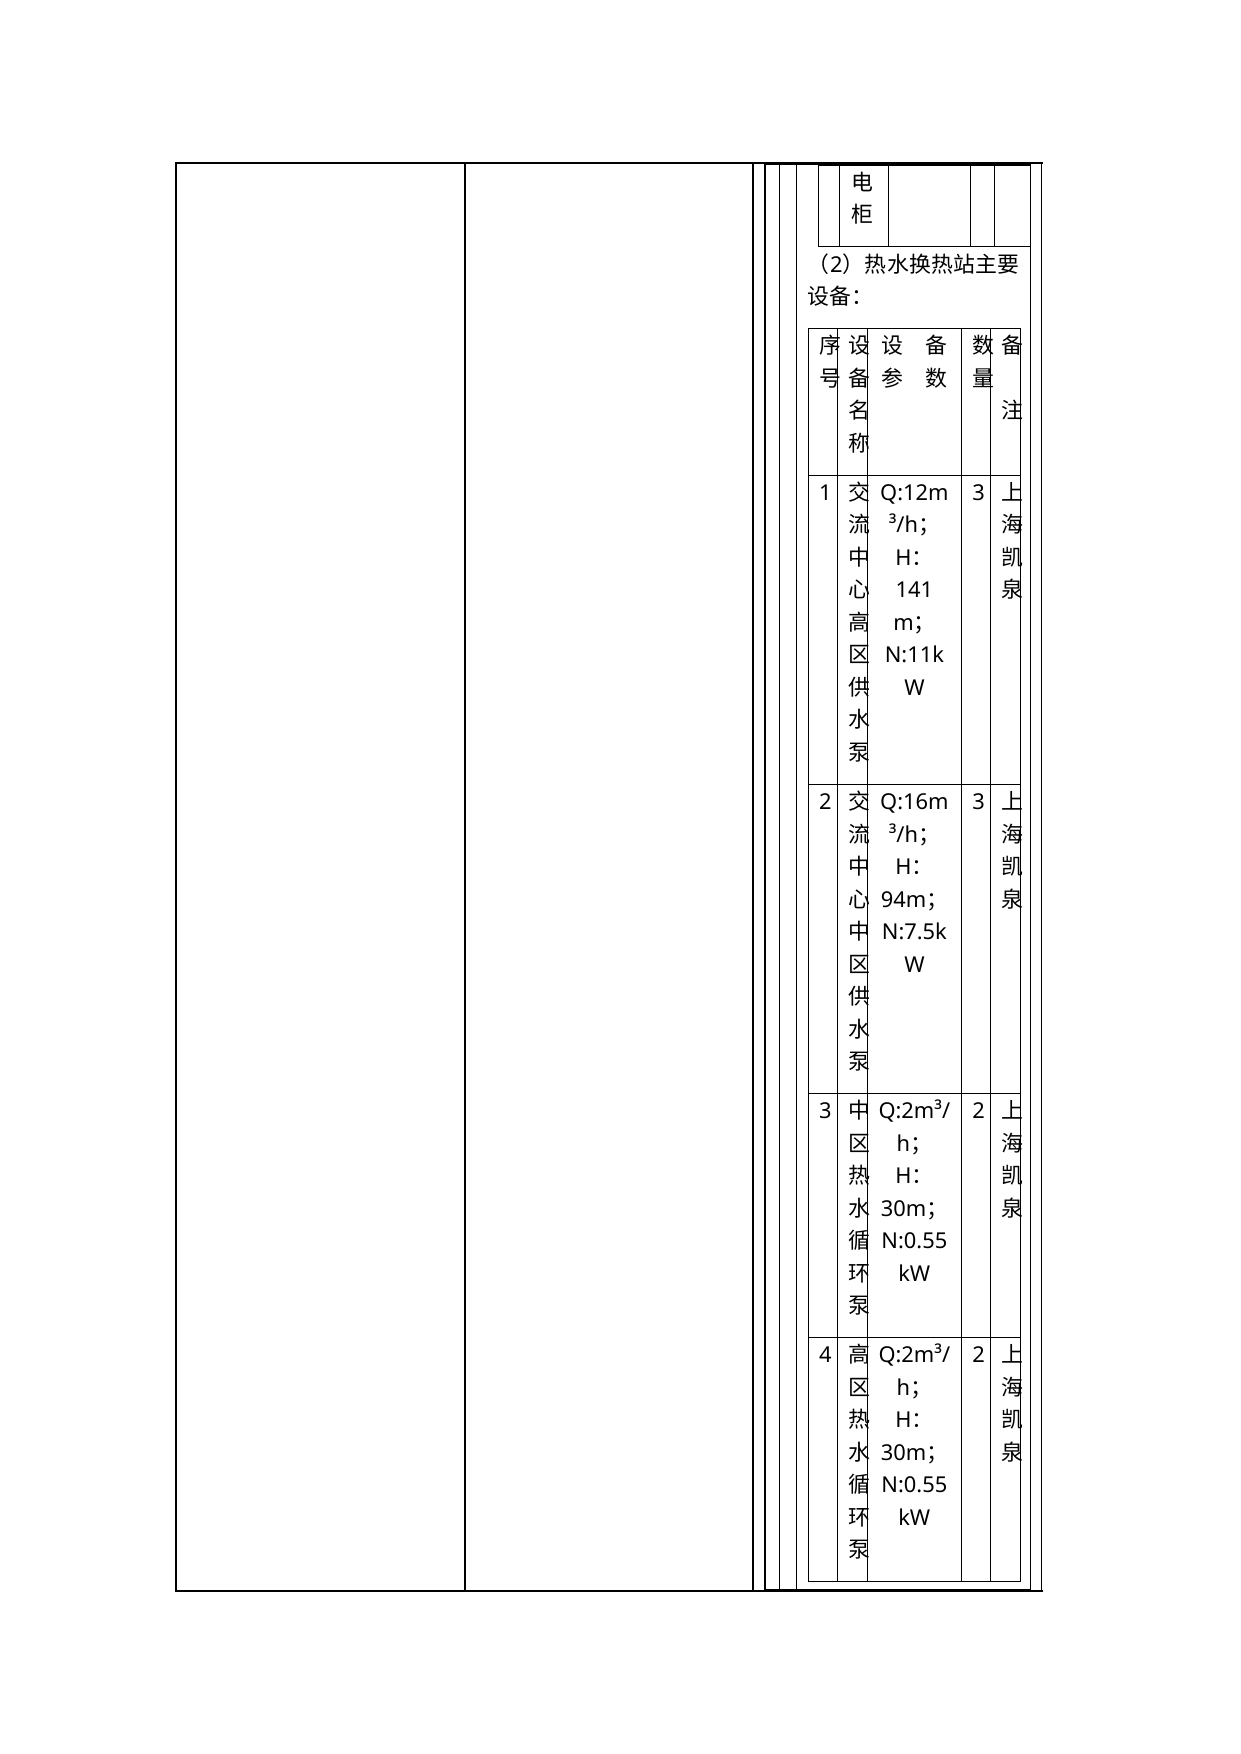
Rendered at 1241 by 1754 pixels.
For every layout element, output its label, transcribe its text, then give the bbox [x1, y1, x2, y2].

table_cell [466, 164, 752, 1590]
table_cell [1031, 164, 1041, 1590]
table_cell 1 [177, 164, 464, 1590]
table_cell [754, 164, 764, 1590]
table_cell [766, 165, 779, 1589]
table_cell [797, 165, 1030, 1589]
table_cell [780, 165, 796, 1589]
